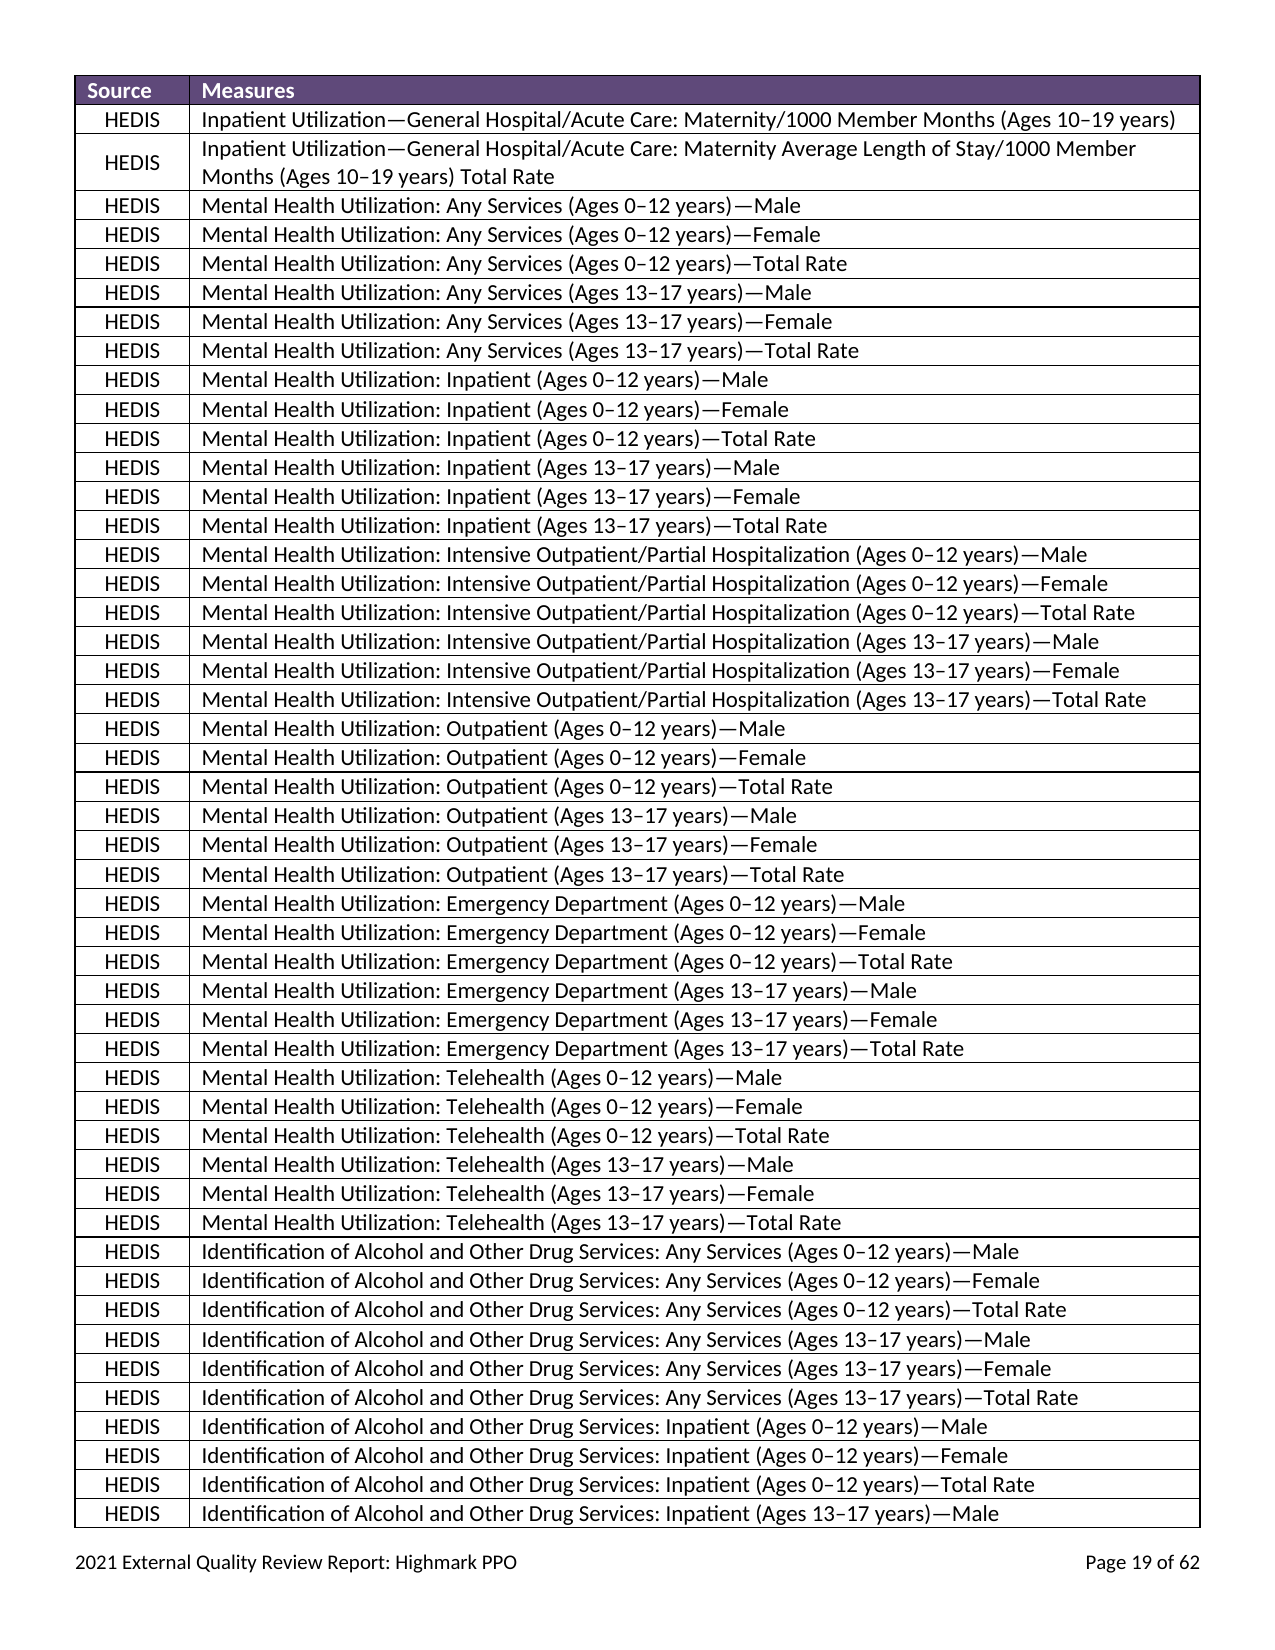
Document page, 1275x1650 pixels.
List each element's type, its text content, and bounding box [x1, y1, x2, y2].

table_cell HEDIS [76, 627, 189, 655]
table_cell Mental Health Utilization: Inpatient (Ages 0–12 years)—Total Rate [190, 424, 1199, 452]
table_header Measures [190, 76, 1199, 104]
table_cell HEDIS [76, 134, 189, 190]
table_cell Mental Health Utilization: Emergency Department (Ages 13–17 years)—Male [190, 976, 1199, 1004]
table_cell HEDIS [76, 860, 189, 888]
table_cell HEDIS [76, 598, 189, 626]
table_cell HEDIS [76, 947, 189, 975]
table_cell Mental Health Utilization: Telehealth (Ages 0–12 years)—Total Rate [190, 1121, 1199, 1149]
table_cell Inpatient Utilization—General Hospital/Acute Care: Maternity/1000 Member Months (Ages 10–19 years) [190, 105, 1199, 133]
table_cell Mental Health Utilization: Intensive Outpatient/Partial Hospitalization (Ages 13–17 years)—Female [190, 656, 1199, 684]
table_cell Mental Health Utilization: Intensive Outpatient/Partial Hospitalization (Ages 0–12 years)—Total Rate [190, 598, 1199, 626]
table_cell Mental Health Utilization: Inpatient (Ages 0–12 years)—Female [190, 395, 1199, 423]
table_cell Identification of Alcohol and Other Drug Services: Inpatient (Ages 0–12 years)—Male [190, 1412, 1199, 1440]
table_cell HEDIS [76, 773, 189, 801]
table_cell Mental Health Utilization: Outpatient (Ages 13–17 years)—Total Rate [190, 860, 1199, 888]
table_cell HEDIS [76, 220, 189, 248]
table_cell HEDIS [76, 482, 189, 510]
table_cell Mental Health Utilization: Telehealth (Ages 13–17 years)—Total Rate [190, 1209, 1199, 1236]
table_cell Mental Health Utilization: Outpatient (Ages 13–17 years)—Female [190, 831, 1199, 859]
table_cell Mental Health Utilization: Any Services (Ages 0–12 years)—Female [190, 220, 1199, 248]
table_cell HEDIS [76, 424, 189, 452]
table_cell HEDIS [76, 337, 189, 364]
table_cell HEDIS [76, 656, 189, 684]
table_cell Mental Health Utilization: Telehealth (Ages 0–12 years)—Female [190, 1092, 1199, 1120]
table_cell Identification of Alcohol and Other Drug Services: Any Services (Ages 13–17 years)—Total Rate [190, 1383, 1199, 1411]
table_cell Mental Health Utilization: Inpatient (Ages 13–17 years)—Male [190, 453, 1199, 481]
table_cell HEDIS [76, 1063, 189, 1091]
table_cell HEDIS [76, 1412, 189, 1440]
table_cell Identification of Alcohol and Other Drug Services: Inpatient (Ages 13–17 years)—Male [190, 1499, 1199, 1527]
table_cell Identification of Alcohol and Other Drug Services: Any Services (Ages 0–12 years)—Total Rate [190, 1296, 1199, 1324]
table_cell HEDIS [76, 1325, 189, 1353]
table_cell HEDIS [76, 1150, 189, 1178]
table_cell Mental Health Utilization: Intensive Outpatient/Partial Hospitalization (Ages 0–12 years)—Male [190, 540, 1199, 568]
table_cell Identification of Alcohol and Other Drug Services: Any Services (Ages 0–12 years)—Male [190, 1238, 1199, 1266]
table_cell HEDIS [76, 918, 189, 946]
table_cell Mental Health Utilization: Emergency Department (Ages 0–12 years)—Female [190, 918, 1199, 946]
table_cell HEDIS [76, 1354, 189, 1382]
table_cell Mental Health Utilization: Emergency Department (Ages 0–12 years)—Total Rate [190, 947, 1199, 975]
table_cell HEDIS [76, 831, 189, 859]
table_cell HEDIS [76, 1179, 189, 1207]
table_cell HEDIS [76, 976, 189, 1004]
table_cell HEDIS [76, 105, 189, 133]
table_cell HEDIS [76, 453, 189, 481]
table_cell Mental Health Utilization: Emergency Department (Ages 13–17 years)—Total Rate [190, 1034, 1199, 1062]
table_cell Mental Health Utilization: Any Services (Ages 13–17 years)—Female [190, 308, 1199, 336]
table_cell Mental Health Utilization: Outpatient (Ages 13–17 years)—Male [190, 802, 1199, 829]
table_cell HEDIS [76, 1034, 189, 1062]
table_cell Identification of Alcohol and Other Drug Services: Any Services (Ages 13–17 years)—Male [190, 1325, 1199, 1353]
table_cell Mental Health Utilization: Telehealth (Ages 13–17 years)—Male [190, 1150, 1199, 1178]
table_cell Mental Health Utilization: Telehealth (Ages 0–12 years)—Male [190, 1063, 1199, 1091]
table_cell Mental Health Utilization: Intensive Outpatient/Partial Hospitalization (Ages 0–12 years)—Female [190, 569, 1199, 597]
table_cell Identification of Alcohol and Other Drug Services: Any Services (Ages 13–17 years)—Female [190, 1354, 1199, 1382]
table_cell HEDIS [76, 191, 189, 219]
table_cell Identification of Alcohol and Other Drug Services: Inpatient (Ages 0–12 years)—Total Rate [190, 1470, 1199, 1498]
table_cell HEDIS [76, 1209, 189, 1236]
table_cell HEDIS [76, 1499, 189, 1527]
table_cell Mental Health Utilization: Intensive Outpatient/Partial Hospitalization (Ages 13–17 years)—Male [190, 627, 1199, 655]
table_cell Mental Health Utilization: Outpatient (Ages 0–12 years)—Total Rate [190, 773, 1199, 801]
table_cell Mental Health Utilization: Telehealth (Ages 13–17 years)—Female [190, 1179, 1199, 1207]
table_cell Mental Health Utilization: Any Services (Ages 13–17 years)—Total Rate [190, 337, 1199, 364]
table_cell HEDIS [76, 569, 189, 597]
table_cell HEDIS [76, 540, 189, 568]
table_cell Mental Health Utilization: Outpatient (Ages 0–12 years)—Male [190, 714, 1199, 742]
table_cell Mental Health Utilization: Outpatient (Ages 0–12 years)—Female [190, 744, 1199, 771]
table_header Source [76, 76, 189, 104]
table_cell HEDIS [76, 1296, 189, 1324]
table_cell HEDIS [76, 279, 189, 306]
table_cell HEDIS [76, 1267, 189, 1294]
table_cell HEDIS [76, 511, 189, 539]
table_cell HEDIS [76, 1441, 189, 1469]
table_cell HEDIS [76, 1238, 189, 1266]
table_cell HEDIS [76, 308, 189, 336]
table_cell Mental Health Utilization: Inpatient (Ages 13–17 years)—Female [190, 482, 1199, 510]
table_cell HEDIS [76, 249, 189, 277]
table_cell Inpatient Utilization—General Hospital/Acute Care: Maternity Average Length of Stay/1000 Member Months (Ages 10–19 years) Total Rate [190, 134, 1199, 190]
table_cell Mental Health Utilization: Any Services (Ages 13–17 years)—Male [190, 279, 1199, 306]
table_cell HEDIS [76, 685, 189, 713]
table_cell Mental Health Utilization: Emergency Department (Ages 13–17 years)—Female [190, 1005, 1199, 1033]
table_cell Mental Health Utilization: Emergency Department (Ages 0–12 years)—Male [190, 889, 1199, 917]
table_cell HEDIS [76, 395, 189, 423]
table_cell Mental Health Utilization: Inpatient (Ages 0–12 years)—Male [190, 366, 1199, 394]
table_cell Mental Health Utilization: Any Services (Ages 0–12 years)—Total Rate [190, 249, 1199, 277]
table_cell HEDIS [76, 714, 189, 742]
table_cell Mental Health Utilization: Inpatient (Ages 13–17 years)—Total Rate [190, 511, 1199, 539]
table_cell Mental Health Utilization: Any Services (Ages 0–12 years)—Male [190, 191, 1199, 219]
table_cell HEDIS [76, 1383, 189, 1411]
table_cell Mental Health Utilization: Intensive Outpatient/Partial Hospitalization (Ages 13–17 years)—Total Rate [190, 685, 1199, 713]
table_cell HEDIS [76, 366, 189, 394]
table_cell HEDIS [76, 802, 189, 829]
table_cell HEDIS [76, 1470, 189, 1498]
table_cell HEDIS [76, 1005, 189, 1033]
table_cell HEDIS [76, 1121, 189, 1149]
table_cell HEDIS [76, 744, 189, 771]
table_cell HEDIS [76, 889, 189, 917]
table_cell HEDIS [76, 1092, 189, 1120]
table_cell Identification of Alcohol and Other Drug Services: Any Services (Ages 0–12 years)—Female [190, 1267, 1199, 1294]
table_cell Identification of Alcohol and Other Drug Services: Inpatient (Ages 0–12 years)—Female [190, 1441, 1199, 1469]
